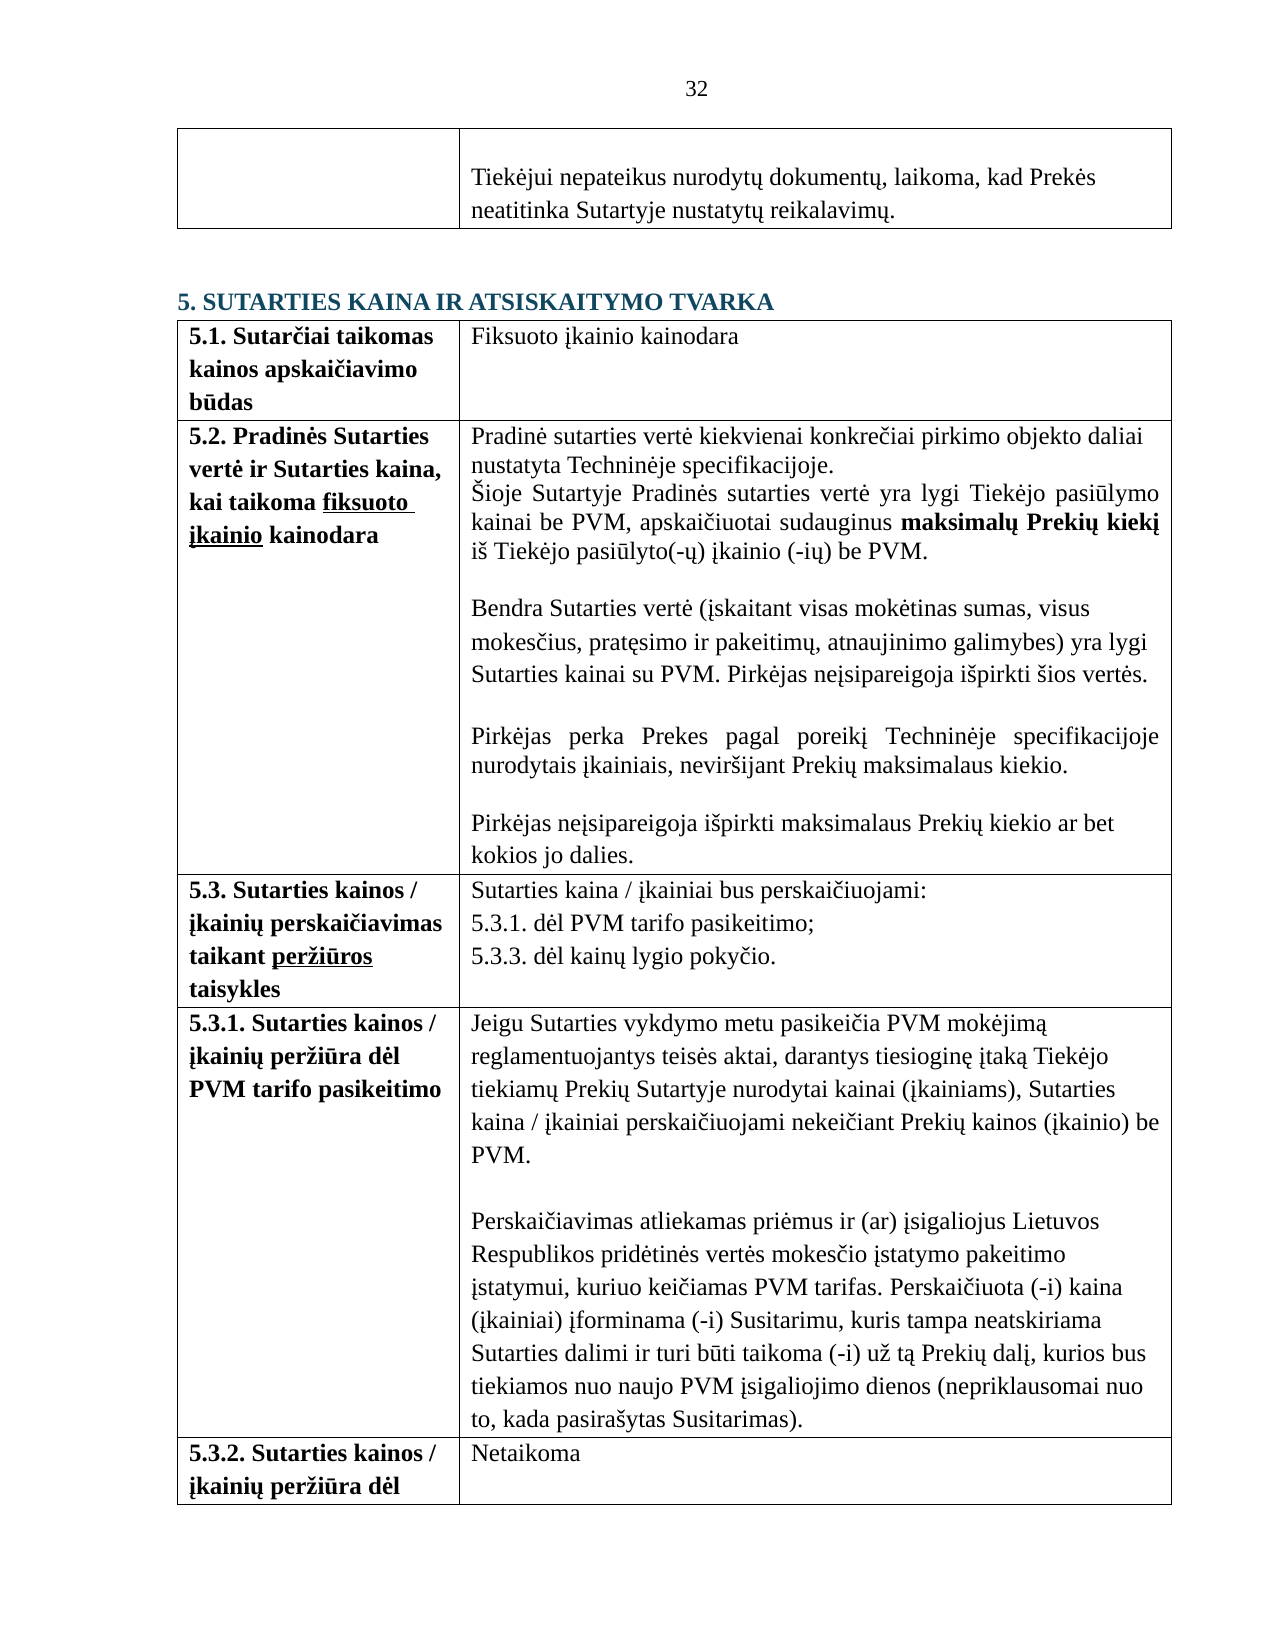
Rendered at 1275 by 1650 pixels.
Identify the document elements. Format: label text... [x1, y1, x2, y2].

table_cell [178, 129, 459, 228]
table_cell 5.3. Sutarties kainos / įkainių perskaičiavimas taikant peržiūros taisykles [178, 875, 459, 1007]
table_cell Jeigu Sutarties vykdymo metu pasikeičia PVM mokėjimą reglamentuojantys teisės aktai, darantys tiesioginę įtaką Tiekėjo tiekiamų Prekių Sutartyje nurodytai kainai (įkainiams), Sutarties kaina / įkainiai perskaičiuojami nekeičiant Prekių kainos (įkainio) be PVM. Perskaičiavimas atliekamas priėmus ir (ar) įsigaliojus Lietuvos Respublikos pridėtinės vertės mokesčio įstatymo pakeitimo įstatymui, kuriuo keičiamas PVM tarifas. Perskaičiuota (-i) kaina (įkainiai) įforminama (-i) Susitarimu, kuris tampa neatskiriama Sutarties dalimi ir turi būti taikoma (-i) už tą Prekių dalį, kurios bus tiekiamos nuo naujo PVM įsigaliojimo dienos (nepriklausomai nuo to, kada pasirašytas Susitarimas). [460, 1008, 1171, 1437]
table_cell 5.2. Pradinės Sutarties vertė ir Sutarties kaina, kai taikoma fiksuoto įkainio kainodara [178, 421, 459, 874]
table_cell 5.3.1. Sutarties kainos / įkainių peržiūra dėl PVM tarifo pasikeitimo [178, 1008, 459, 1437]
table_cell Netaikoma [460, 1438, 1171, 1504]
table_header 5.1. Sutarčiai taikomas kainos apskaičiavimo būdas [178, 321, 459, 420]
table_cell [178, 1438, 459, 1504]
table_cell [460, 129, 1171, 228]
subtitle 5. SUTARTIES KAINA IR ATSISKAITYMO TVARKA [177, 287, 1216, 316]
table_cell Sutarties kaina / įkainiai bus perskaičiuojami: 5.3.1. dėl PVM tarifo pasikeitimo; 5.3.3. dėl kainų lygio pokyčio. [460, 875, 1171, 1007]
table_cell Pradinė sutarties vertė kiekvienai konkrečiai pirkimo objekto daliai nustatyta Techninėje specifikacijoje. Šioje Sutartyje Pradinės sutarties vertė yra lygi Tiekėjo pasiūlymo kainai be PVM, apskaičiuotai sudauginus maksimalų Prekių kiekį iš Tiekėjo pasiūlyto(-ų) įkainio (-ių) be PVM. Bendra Sutarties vertė (įskaitant visas mokėtinas sumas, visus mokesčius, pratęsimo ir pakeitimų, atnaujinimo galimybes) yra lygi Sutarties kainai su PVM. Pirkėjas neįsipareigoja išpirkti šios vertės. Pirkėjas perka Prekes pagal poreikį Techninėje specifikacijoje nurodytais įkainiais, neviršijant Prekių maksimalaus kiekio. Pirkėjas neįsipareigoja išpirkti maksimalaus Prekių kiekio ar bet kokios jo dalies. [460, 421, 1171, 874]
table_header Fiksuoto įkainio kainodara [460, 321, 1171, 420]
